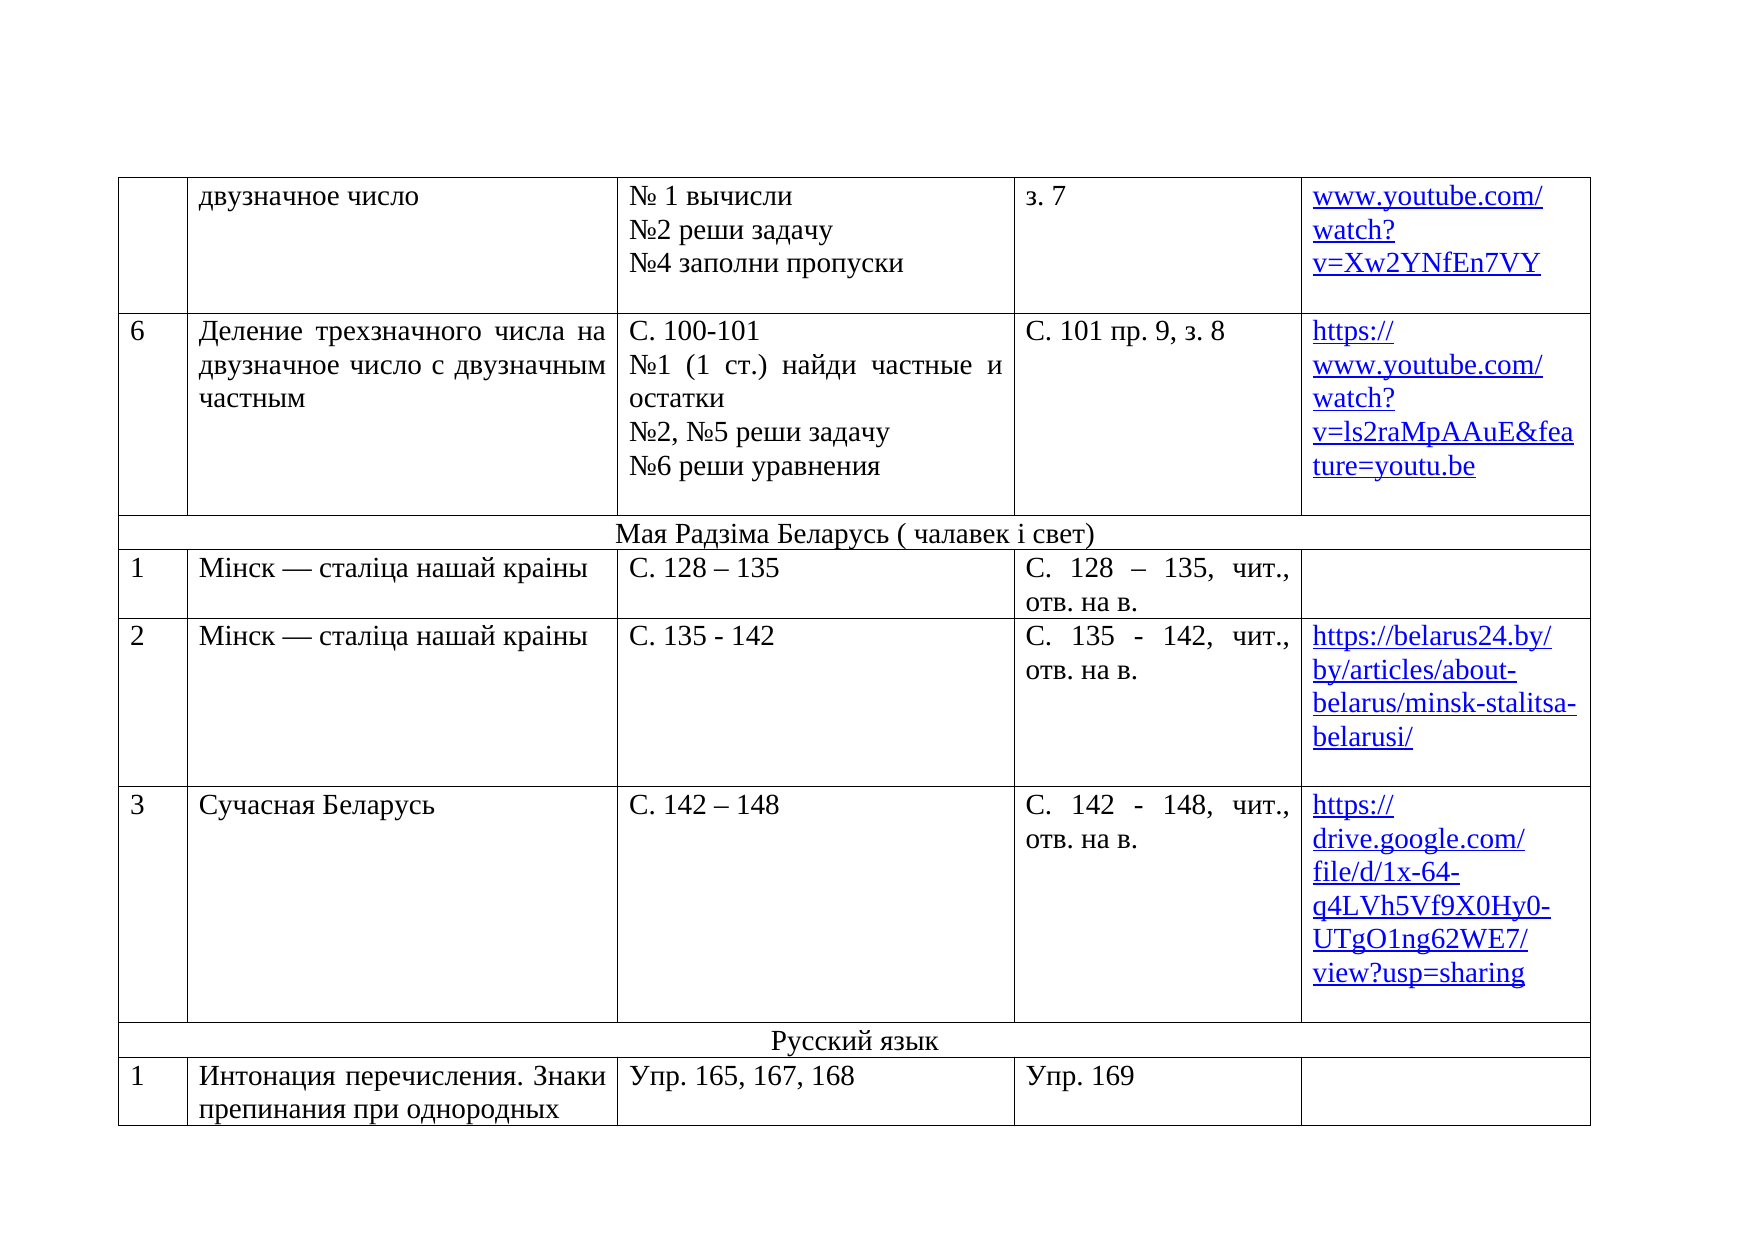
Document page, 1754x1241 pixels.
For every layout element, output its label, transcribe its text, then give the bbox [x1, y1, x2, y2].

table_cell С. 128 – 135, чит., отв. на в. [1015, 550, 1301, 617]
table_cell [1302, 1058, 1590, 1125]
table_cell Мінск — сталіца нашай краіны [188, 619, 617, 786]
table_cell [1302, 178, 1590, 312]
table_cell Деление трехзначного числа на двузначное число с двузначным частным [188, 314, 617, 515]
table_cell [1302, 550, 1590, 617]
table_cell Упр. 165, 167, 168 [618, 1058, 1014, 1125]
table_cell 1 [119, 1058, 187, 1125]
table_cell https://drive.google.com/file/d/1x-64-q4LVh5Vf9X0Hy0-UTgO1ng62WE7/view?usp=sharing [1302, 787, 1590, 1022]
table_cell Русский язык [119, 1023, 1590, 1057]
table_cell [618, 178, 1014, 312]
table_cell https://www.youtube.com/watch?v=ls2raMpAAuE&feature=youtu.be [1302, 314, 1590, 515]
table_cell Сучасная Беларусь [188, 787, 617, 1022]
table_cell Деление трехзначного числа на двузначное число [188, 178, 617, 312]
table_cell С. 128 – 135 [618, 550, 1014, 617]
table_cell Упр. 169 [1015, 1058, 1301, 1125]
table_cell 1 [119, 550, 187, 617]
table_cell С. 142 - 148, чит., отв. на в. [1015, 787, 1301, 1022]
table_cell https://belarus24.by/by/articles/about-belarus/minsk-stalitsa-belarusi/ [1302, 619, 1590, 786]
table_cell С. 135 - 142 [618, 619, 1014, 786]
table_cell Мінск — сталіца нашай краіны [188, 550, 617, 617]
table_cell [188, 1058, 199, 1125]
table_cell Мая Радзiма Беларусь ( чалавек i свет) [119, 516, 1590, 549]
table_cell С. 100-101 №1 (1 ст.) найди частные и остатки №2, №5 реши задачу №6 реши уравнения [618, 314, 1014, 515]
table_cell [1015, 178, 1301, 312]
table_cell 6 [119, 314, 187, 515]
table_cell 3 [119, 787, 187, 1022]
table_cell 2 [119, 619, 187, 786]
table_cell С. 142 – 148 [618, 787, 1014, 1022]
table_cell 5 [119, 178, 187, 312]
table_cell С. 101 пр. 9, з. 8 [1015, 314, 1301, 515]
table_cell С. 135 - 142, чит., отв. на в. [1015, 619, 1301, 786]
